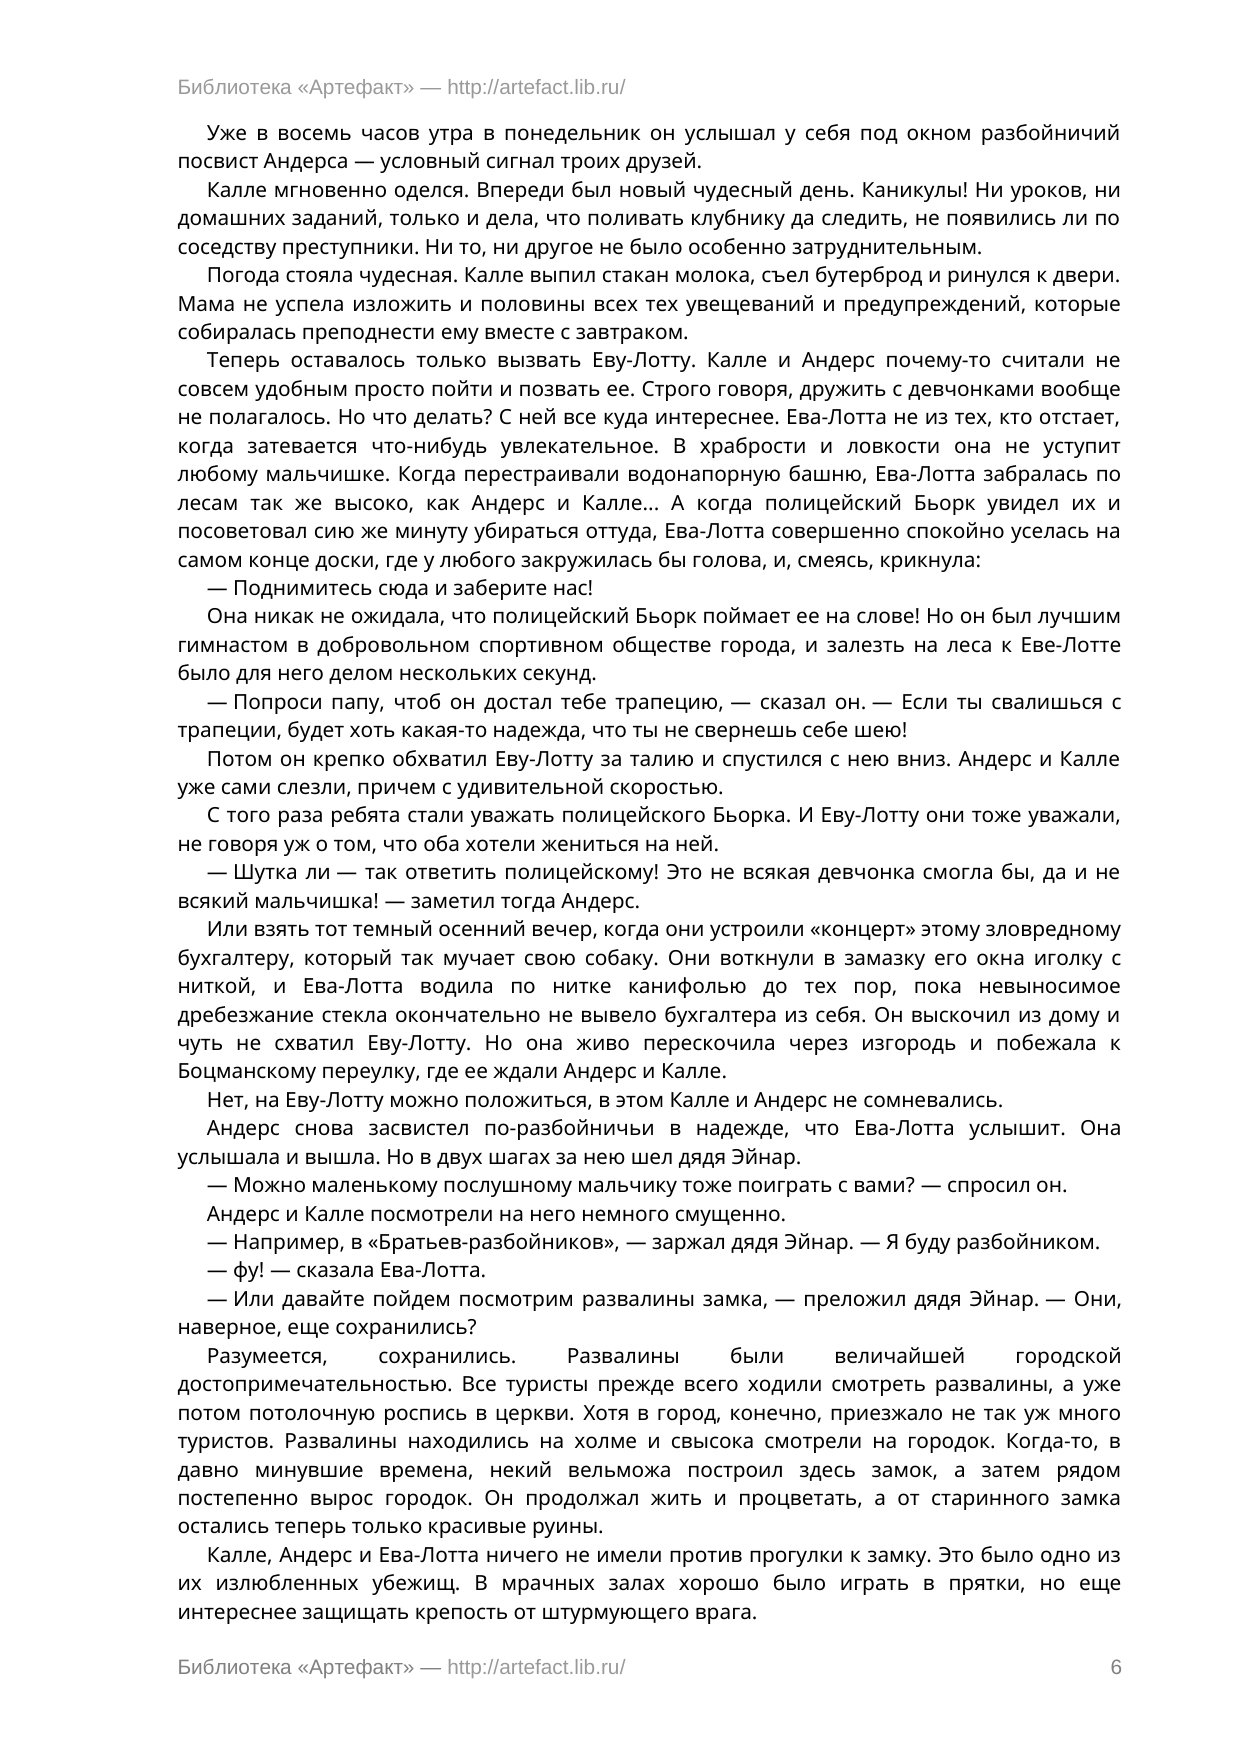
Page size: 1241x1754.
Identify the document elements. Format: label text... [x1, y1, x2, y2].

text — Или давайте пойдем посмотрим развалины замка, — преложил дядя Эйнар. — Они, наверное, еще сохранились? [177, 1284, 1122, 1341]
text — Например, в «Братьев-разбойников», — заржал дядя Эйнар. — Я буду разбойником. [177, 1227, 1122, 1256]
text — фу! — сказала Ева-Лотта. [177, 1256, 1122, 1284]
text — Можно маленькому послушному мальчику тоже поиграть с вами? — спросил он. [177, 1170, 1122, 1199]
text Она никак не ожидала, что полицейский Бьорк поймает ее на слове! Но он был лучшим гимнастом в добровольном спортивном обществе города, и залезть на леса к Еве-Лотте было для него делом нескольких секунд. [177, 602, 1122, 687]
text Уже в восемь часов утра в понедельник он услышал у себя под окном разбойничий посвист Андерса — условный сигнал троих друзей. [177, 118, 1122, 175]
text Нет, на Еву-Лотту можно положиться, в этом Калле и Андерс не сомневались. [177, 1085, 1122, 1113]
text — Попроси папу, чтоб он достал тебе трапецию, — сказал он. — Если ты свалишься с трапеции, будет хоть какая-то надежда, что ты не свернешь себе шею! [177, 687, 1122, 744]
text Tеперь оставалось только вызвать Еву-Лотту. Калле и Андерс почему-то считали не совсем удобным просто пойти и позвать ее. Строго говоря, дружить с девчонками вообще не полагалось. Но что делать? С ней все куда интереснее. Ева-Лотта не из тех, кто отстает, когда затевается что-нибудь увлекательное. В храбрости и ловкости она не уступит любому мальчишке. Когда перестраивали водонапорную башню, Ева-Лотта забралась по лесам так же высоко, как Андерс и Калле... А когда полицейский Бьорк увидел их и посоветовал сию же минуту убираться оттуда, Ева-Лотта совершенно спокойно уселась на самом конце доски, где у любого закружилась бы голова, и, смеясь, крикнула: [177, 346, 1122, 573]
text Калле мгновенно оделся. Впереди был новый чудесный день. Каникулы! Ни уроков, ни домашних заданий, только и дела, что поливать клубнику да следить, не появились ли по соседству преступники. Ни то, ни другое не было особенно затруднительным. [177, 175, 1122, 260]
text С того раза ребята стали уважать полицейского Бьорка. И Еву-Лотту они тоже уважали, не говоря уж о том, что оба хотели жениться на ней. [177, 801, 1122, 857]
text Погода стояла чудесная. Калле выпил стакан молока, съел бутерброд и ринулся к двери. Мама не успела изложить и половины всех тех увещеваний и предупреждений, которые собиралась преподнести ему вместе с завтраком. [177, 260, 1122, 346]
text Или взять тот темный осенний вечер, когда они устроили «концерт» этому зловредному бухгалтеру, который так мучает свою собаку. Они воткнули в замазку его окна иголку с ниткой, и Ева-Лотта водила по нитке канифолью до тех пор, пока невыносимое дребезжание стекла окончательно не вывело бухгалтера из себя. Он выскочил из дому и чуть не схватил Еву-Лотту. Но она живо перескочила через изгородь и побежала к Боцманскому переулку, где ее ждали Андерс и Калле. [177, 914, 1122, 1085]
text — Поднимитесь сюда и заберите нас! [177, 573, 1122, 602]
text Потом он крепко обхватил Еву-Лотту за талию и спустился с нею вниз. Андерс и Калле уже сами слезли, причем с удивительной скоростью. [177, 744, 1122, 801]
text — Шутка ли — так ответить полицейскому! Это не всякая девчонка смогла бы, да и не всякий мальчишка! — заметил тогда Андерс. [177, 857, 1122, 914]
text Андерс и Калле посмотрели на него немного смущенно. [177, 1199, 1122, 1227]
text Калле, Андерс и Ева-Лотта ничего не имели против прогулки к замку. Это было одно из их излюбленных убежищ. В мрачных залах хорошо было играть в прятки, но еще интереснее защищать крепость от штурмующего врага. [177, 1540, 1122, 1625]
text Разумеется, сохранились. Развалины были величайшей городской достопримечательностью. Все туристы прежде всего ходили смотреть развалины, а уже потом потолочную роспись в церкви. Xотя в город, конечно, приезжало не так уж много туристов. Развалины находились на холме и свысока смотрели на городок. Когда-то, в давно минувшие времена, некий вельможа построил здесь замок, а затем рядом постепенно вырос городок. Он продолжал жить и процветать, а от старинного замка остались теперь только красивые руины. [177, 1341, 1122, 1540]
text Андерс снова засвистел по-разбойничьи в надежде, что Ева-Лотта услышит. Она услышала и вышла. Но в двух шагах за нею шел дядя Эйнар. [177, 1113, 1122, 1170]
